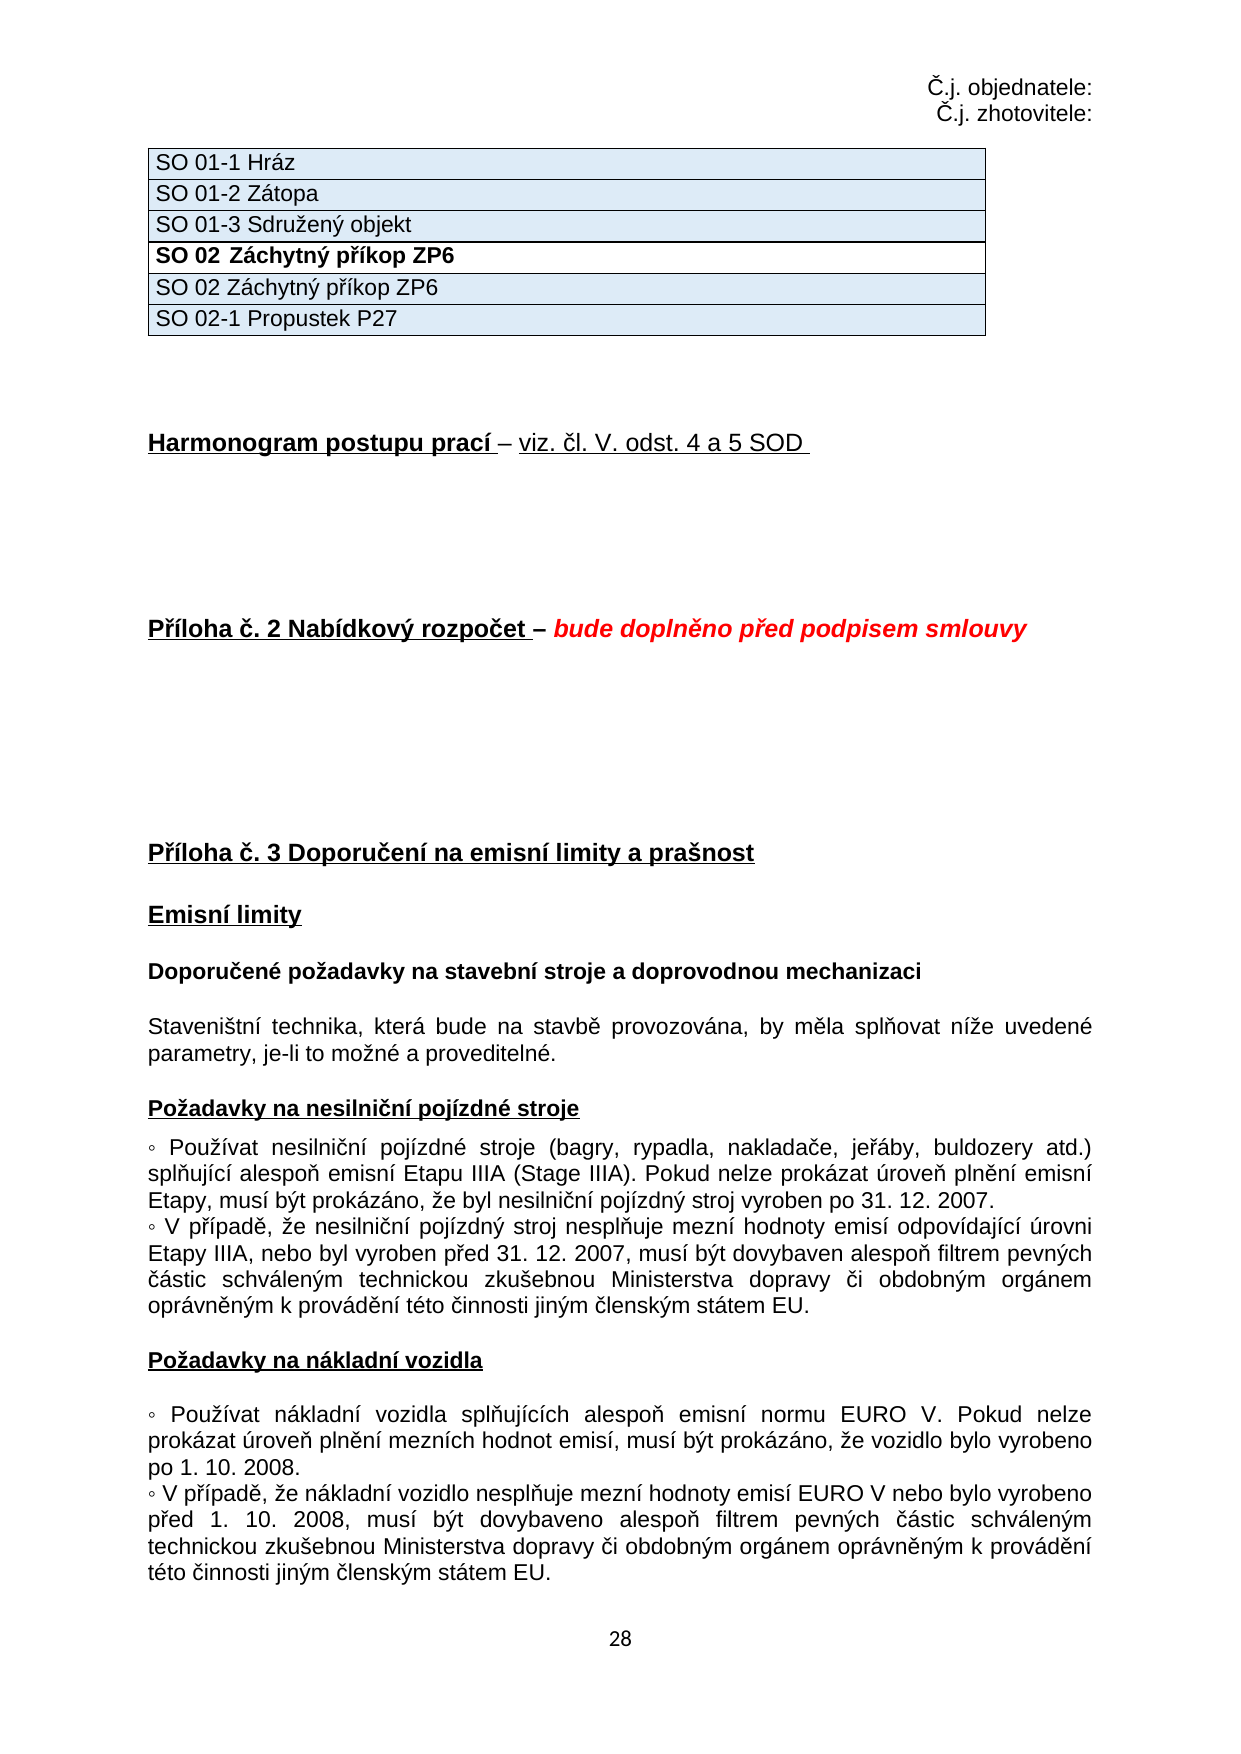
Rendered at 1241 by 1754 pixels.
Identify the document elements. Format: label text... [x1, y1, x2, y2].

text ◦ Používat nesilniční pojízdné stroje (bagry, rypadla, nakladače, jeřáby, buldozery atd.) splňující alespoň emisní Etapu IIIA (Stage IIIA). Pokud nelze prokázat úroveň plnění emisní Etapy, musí být prokázáno, že byl nesilniční pojízdný stroj vyroben po 31. 12. 2007. [148, 1134, 1093, 1213]
text Příloha č. 2 Nabídkový rozpočet – bude doplněno před podpisem smlouvy [148, 614, 1093, 643]
text Staveništní technika, která bude na stavbě provozována, by měla splňovat níže uvedené parametry, je-li to možné a proveditelné. [148, 1013, 1093, 1066]
text Harmonogram postupu prací – viz. čl. V. odst. 4 a 5 SOD [148, 427, 1093, 456]
table_cell SO 01-3 Sdružený objekt [149, 211, 985, 241]
text Požadavky na nákladní vozidla [148, 1347, 1093, 1373]
text Emisní limity [148, 900, 1093, 929]
text Požadavky na nesilniční pojízdné stroje [148, 1095, 1093, 1122]
table_cell SO 02 Záchytný příkop ZP6 [149, 243, 985, 273]
table_cell SO 01-1 Hráz [149, 149, 985, 179]
table_cell SO 01-2 Zátopa [149, 180, 985, 210]
text Doporučené požadavky na stavební stroje a doprovodnou mechanizaci [148, 958, 1093, 984]
text ◦ V případě, že nákladní vozidlo nesplňuje mezní hodnoty emisí EURO V nebo bylo vyrobeno před 1. 10. 2008, musí být dovybaveno alespoň filtrem pevných částic schváleným technickou zkušebnou Ministerstva dopravy či obdobným orgánem oprávněným k provádění této činnosti jiným členským státem EU. [148, 1480, 1093, 1585]
text ◦ V případě, že nesilniční pojízdný stroj nesplňuje mezní hodnoty emisí odpovídající úrovni Etapy IIIA, nebo byl vyroben před 31. 12. 2007, musí být dovybaven alespoň filtrem pevných částic schváleným technickou zkušebnou Ministerstva dopravy či obdobným orgánem oprávněným k provádění této činnosti jiným členským státem EU. [148, 1213, 1093, 1318]
table_cell SO 02 Záchytný příkop ZP6 [149, 274, 985, 304]
table_cell SO 02-1 Propustek P27 [149, 305, 985, 335]
text ◦ Používat nákladní vozidla splňujících alespoň emisní normu EURO V. Pokud nelze prokázat úroveň plnění mezních hodnot emisí, musí být prokázáno, že vozidlo bylo vyrobeno po 1. 10. 2008. [148, 1401, 1093, 1480]
text Příloha č. 3 Doporučení na emisní limity a prašnost [148, 838, 1093, 866]
